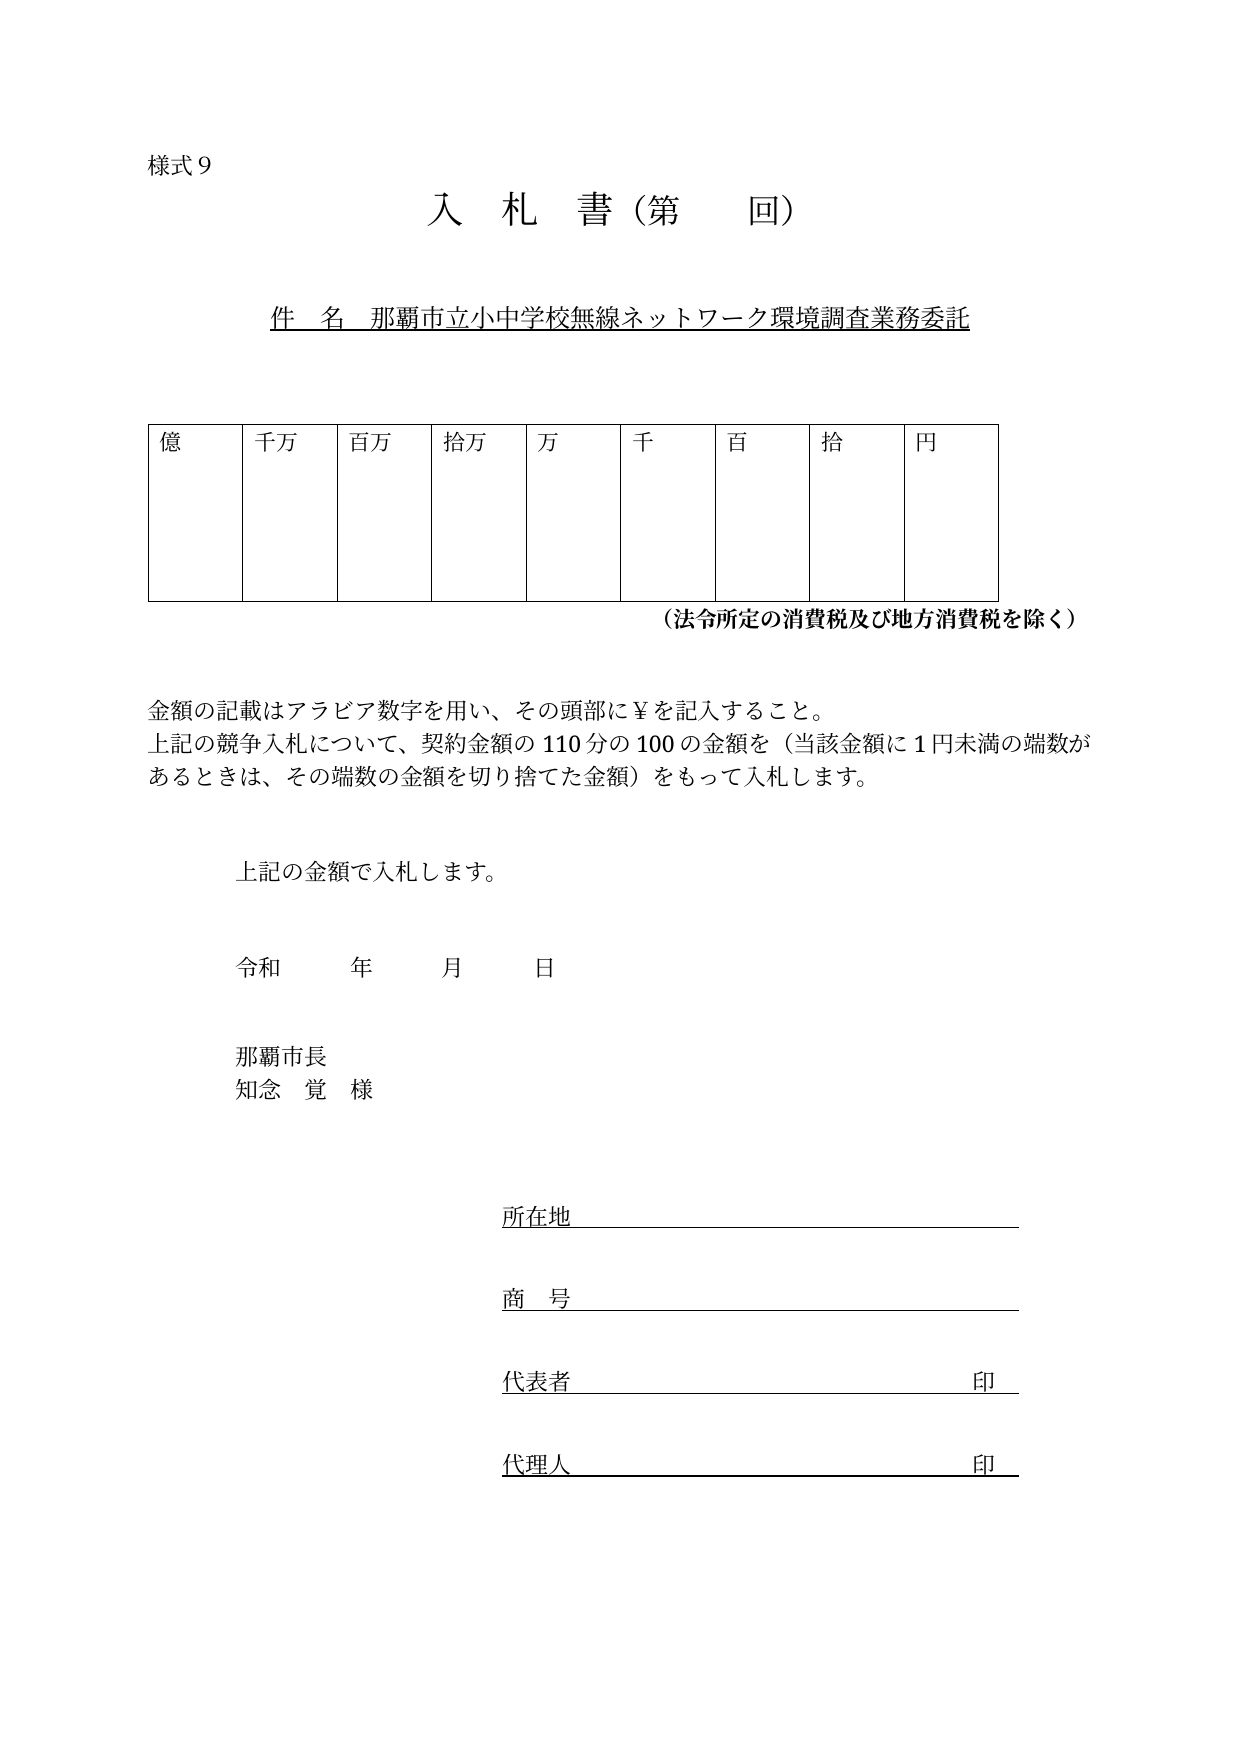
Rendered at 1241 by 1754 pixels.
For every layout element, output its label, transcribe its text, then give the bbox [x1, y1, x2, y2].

table_header 千 [621, 425, 715, 601]
table_header 百 [716, 425, 809, 601]
text 上記の金額で入札します。 [148, 854, 1092, 887]
text 金額の記載はアラビア数字を用い、その頭部に￥を記入すること。 [148, 693, 1092, 726]
text 知念 覚 様 [148, 1072, 1092, 1105]
text （法令所定の消費税及び地方消費税を除く） [585, 602, 1092, 633]
text 件 名 那覇市立小中学校無線ネットワーク環境調査業務委託 [148, 298, 1092, 334]
table_header 拾 [810, 425, 904, 601]
text 商 号 [148, 1281, 1092, 1314]
table_header 拾万 [432, 425, 526, 601]
text 代理人 印 [148, 1447, 1092, 1480]
text 那覇市長 [148, 1039, 1092, 1072]
table_header 万 [527, 425, 620, 601]
text 代表者 印 [148, 1364, 1092, 1397]
text 所在地 [148, 1198, 1092, 1231]
text 入 札 書（第 回） [148, 181, 1092, 234]
text 様式９ [148, 148, 1092, 181]
text 令和 年 月 日 [148, 950, 896, 983]
table_header 百万 [338, 425, 431, 601]
table_header 億 [149, 425, 242, 601]
table_header 円 [905, 425, 998, 601]
text 上記の競争入札について、契約金額の110分の100の金額を（当該金額に1円未満の端数があるときは、その端数の金額を切り捨てた金額）をもって入札します。 [148, 726, 1092, 792]
table_header 千万 [243, 425, 337, 601]
